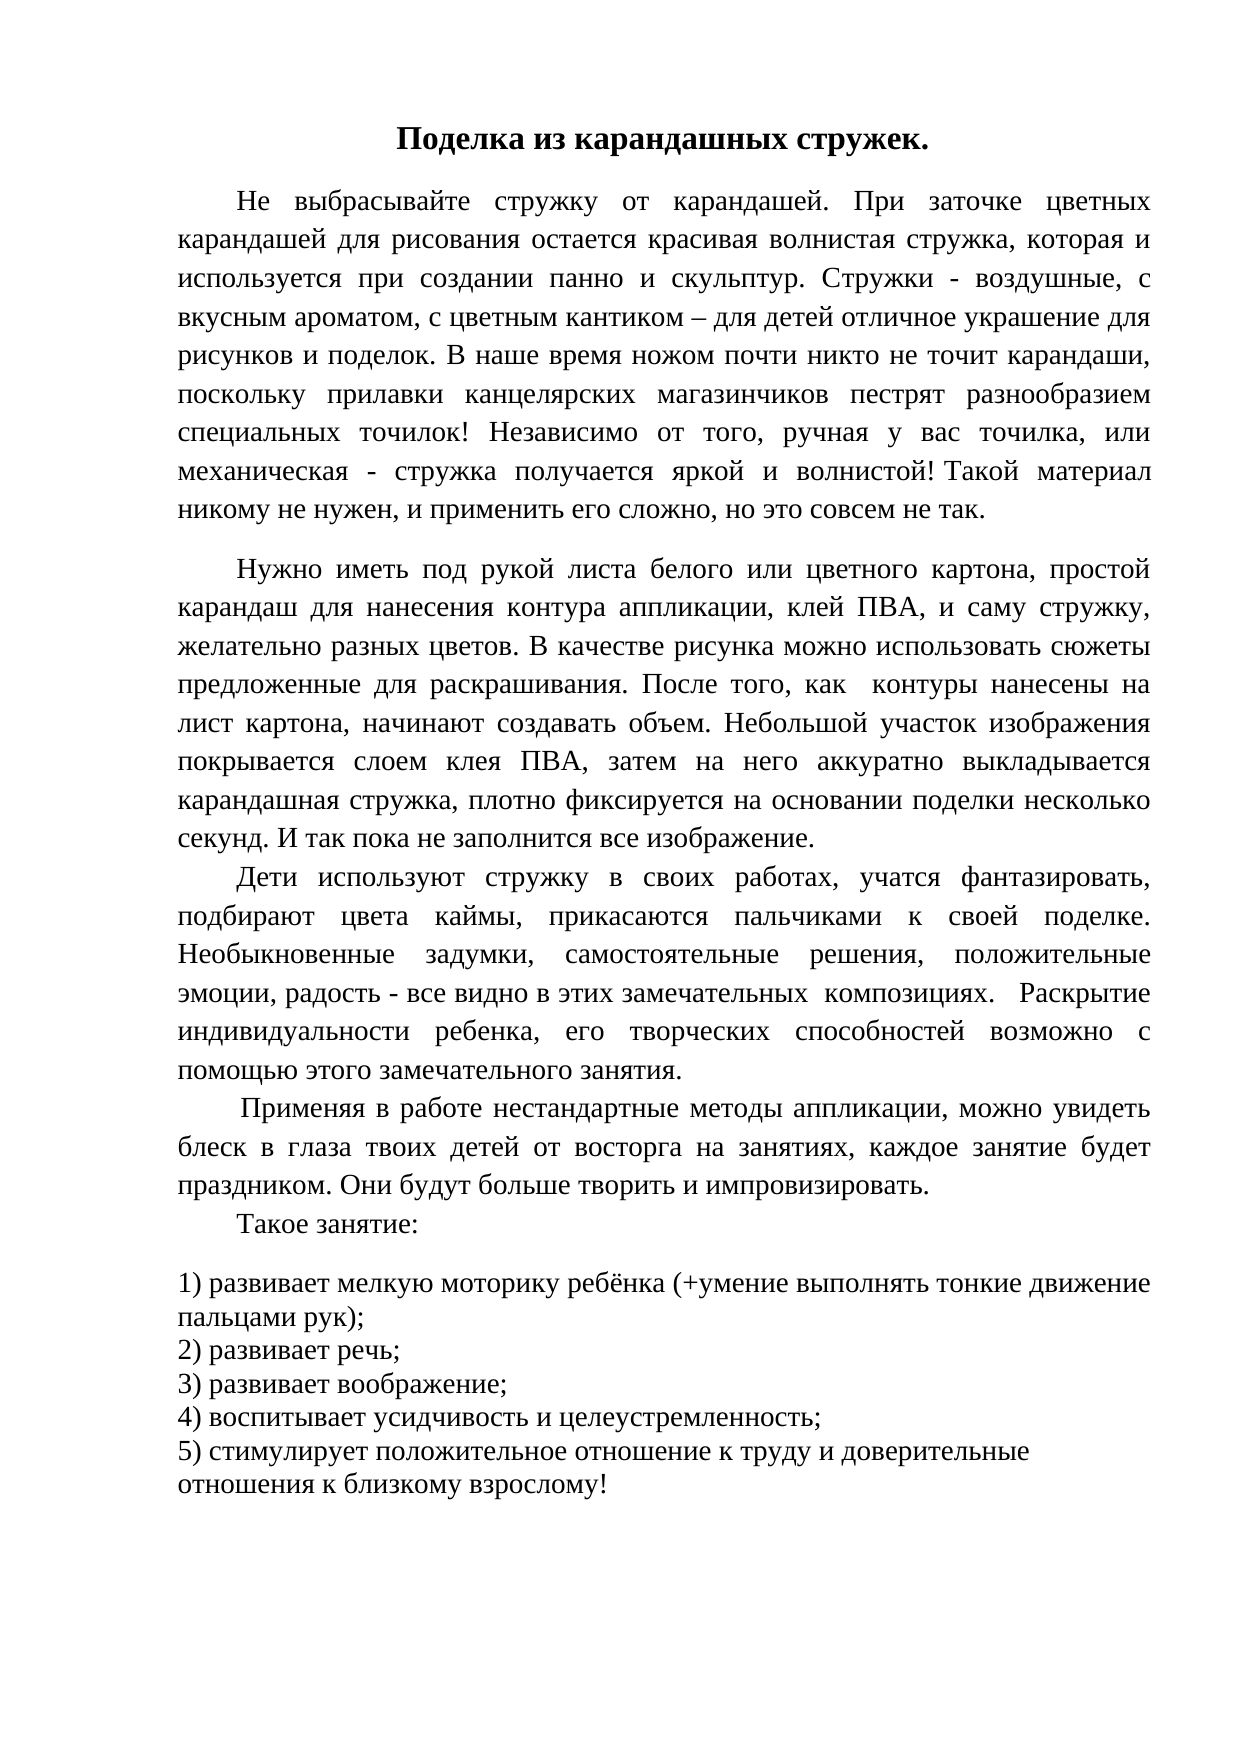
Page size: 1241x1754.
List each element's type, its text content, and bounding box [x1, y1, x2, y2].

text 3) развивает воображение; [177, 1366, 1152, 1399]
text Такое занятие: [177, 1206, 1152, 1239]
text 1) развивает мелкую моторику ребёнка (+умение выполнять тонкие движение пальцами рук); [177, 1265, 1152, 1332]
text Не выбрасывайте стружку от карандашей. При заточке цветных карандашей для рисования остается красивая волнистая стружка, которая и используется при создании панно и скульптур. Стружки - воздушные, с вкусным ароматом, с цветным кантиком – для детей отличное украшение для рисунков и поделок. В наше время ножом почти никто не точит карандаши, поскольку прилавки канцелярских магазинчиков пестрят разнообразием специальных точилок! Независимо от того, ручная у вас точилка, или механическая - стружка получается яркой и волнистой! Такой материал никому не нужен, и применить его сложно, но это совсем не так. [177, 183, 1152, 525]
text 4) воспитывает усидчивость и целеустремленность; [177, 1399, 1152, 1433]
text Поделка из карандашных стружек. [177, 118, 1152, 156]
text Дети используют стружку в своих работах, учатся фантазировать, подбирают цвета каймы, прикасаются пальчиками к своей поделке. Необыкновенные задумки, самостоятельные решения, положительные эмоции, радость - все видно в этих замечательных композициях. Раскрытие индивидуальности ребенка, его творческих способностей возможно с помощью этого замечательного занятия. [177, 859, 1152, 1085]
text 5) стимулирует положительное отношение к труду и доверительные отношения к близкому взрослому! [177, 1433, 1152, 1500]
text Применяя в работе нестандартные методы аппликации, можно увидеть блеск в глаза твоих детей от восторга на занятиях, каждое занятие будет праздником. Они будут больше творить и импровизировать. [177, 1090, 1152, 1201]
text Нужно иметь под рукой листа белого или цветного картона, простой карандаш для нанесения контура аппликации, клей ПВА, и саму стружку, желательно разных цветов. В качестве рисунка можно использовать сюжеты предложенные для раскрашивания. После того, как контуры нанесены на лист картона, начинают создавать объем. Небольшой участок изображения покрывается слоем клея ПВА, затем на него аккуратно выкладывается карандашная стружка, плотно фиксируется на основании поделки несколько секунд. И так пока не заполнится все изображение. [177, 551, 1152, 854]
text 2) развивает речь; [177, 1332, 1152, 1366]
